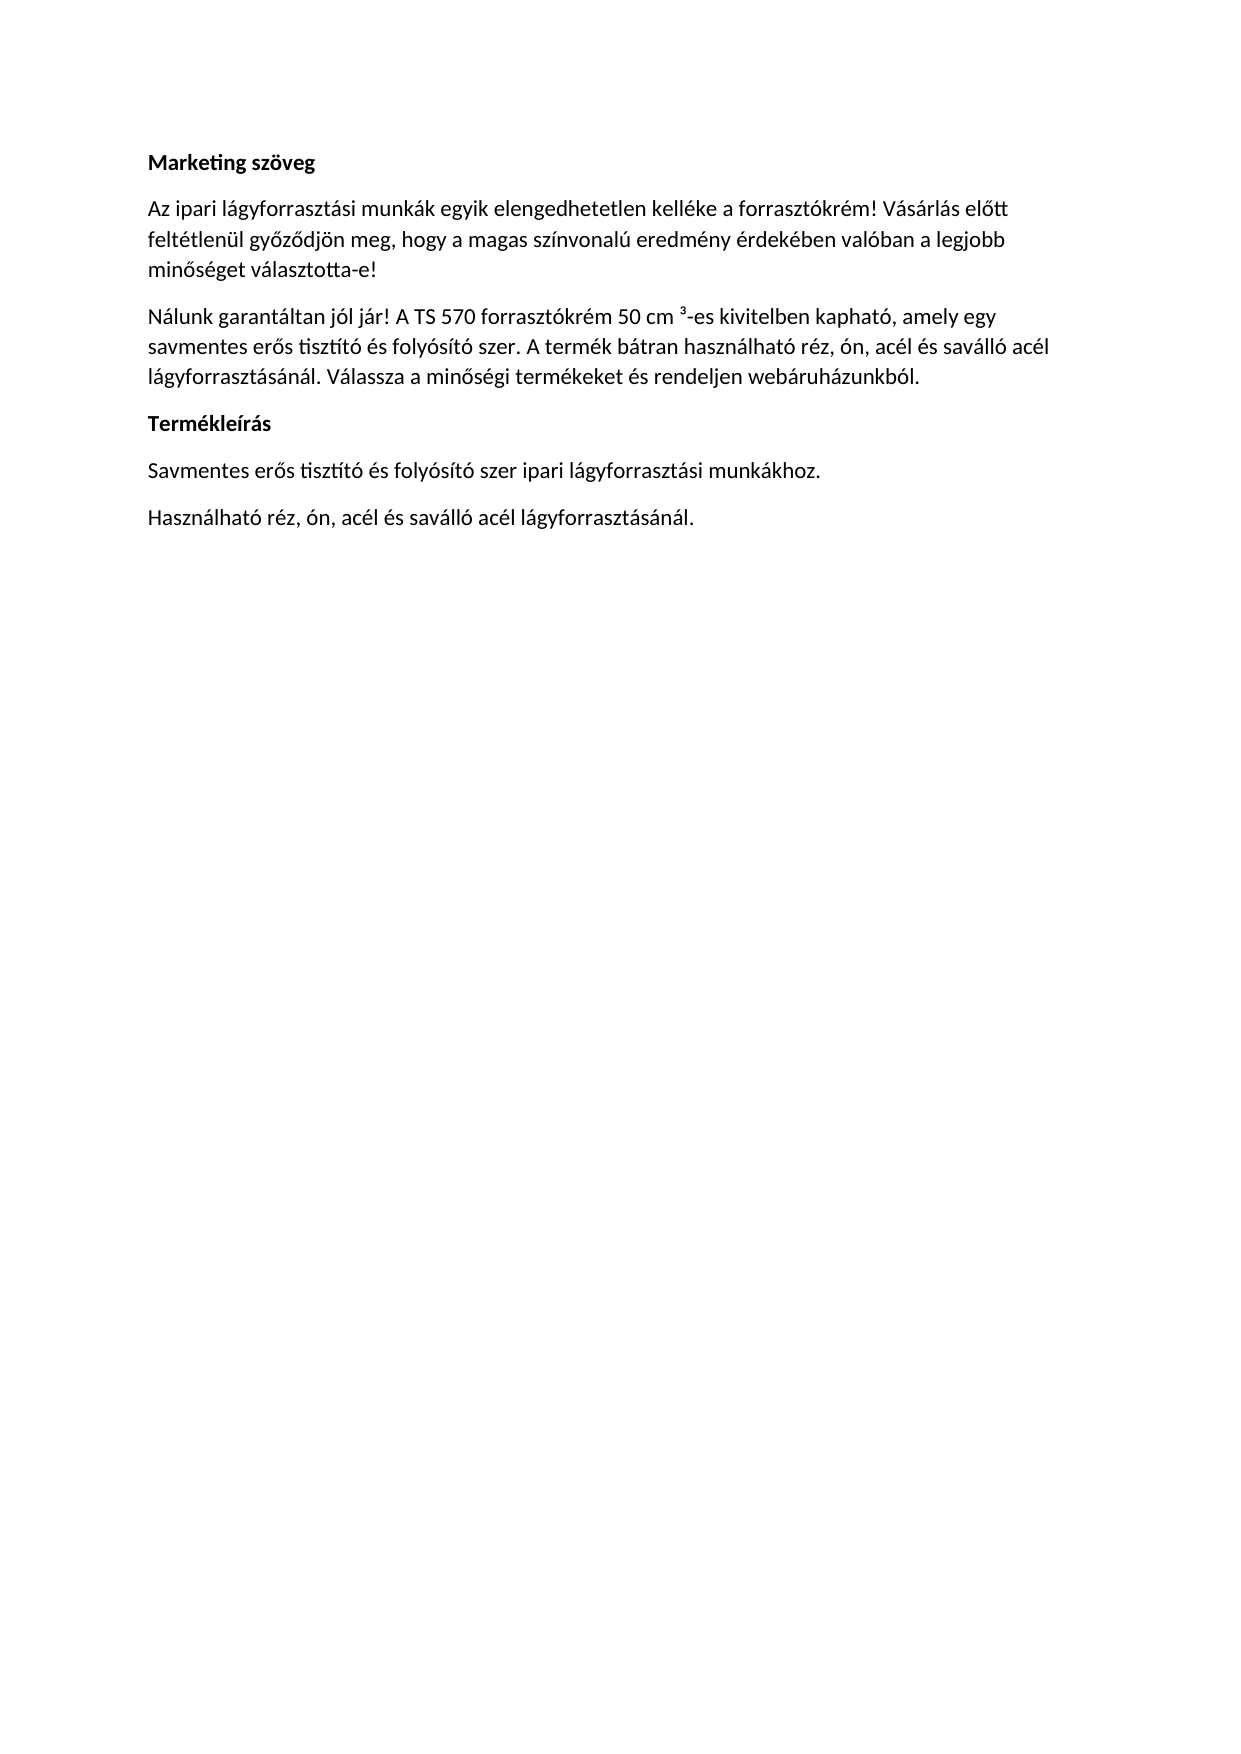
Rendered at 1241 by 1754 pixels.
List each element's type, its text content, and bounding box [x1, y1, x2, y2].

text Marketing szöveg [148, 148, 1093, 176]
text Termékleírás [148, 409, 1093, 437]
text Az ipari lágyforrasztási munkák egyik elengedhetetlen kelléke a forrasztókrém! Vásárlás előtt feltétlenül győződjön meg, hogy a magas színvonalú eredmény érdekében valóban a legjobb minőséget választotta-e! [148, 194, 1093, 283]
text Használható réz, ón, acél és saválló acél lágyforrasztásánál. [148, 503, 1093, 531]
text Nálunk garantáltan jól jár! A TS 570 forrasztókrém 50 cm ³-es kivitelben kapható, amely egy savmentes erős tisztító és folyósító szer. A termék bátran használható réz, ón, acél és saválló acél lágyforrasztásánál. Válassza a minőségi termékeket és rendeljen webáruházunkból. [148, 302, 1093, 390]
text Savmentes erős tisztító és folyósító szer ipari lágyforrasztási munkákhoz. [148, 456, 1093, 484]
